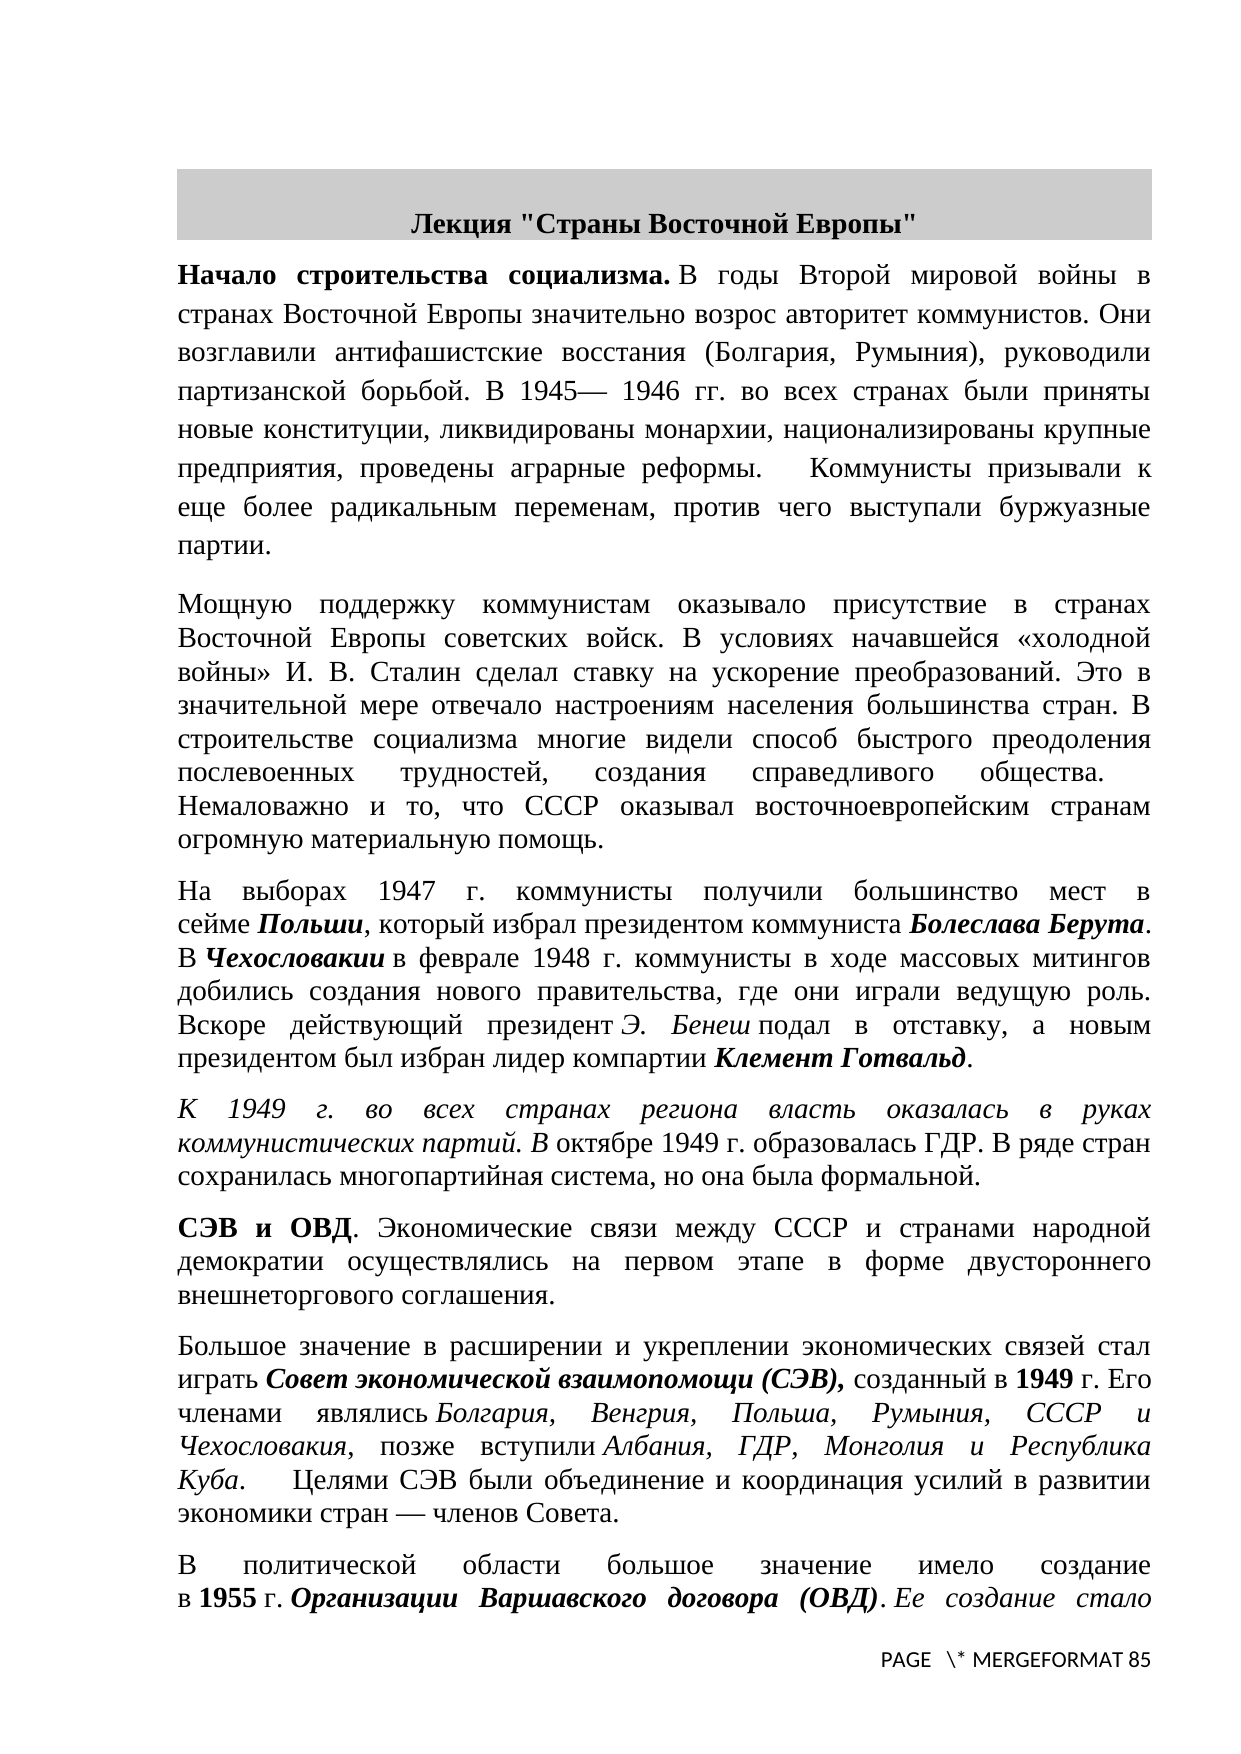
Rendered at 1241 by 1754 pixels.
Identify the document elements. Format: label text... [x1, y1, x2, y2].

text СЭВ и ОВД. Экономические связи между СССР и странами народной демократии осуществлялись на первом этапе в форме двустороннего внешнеторгового соглашения. [177, 1210, 1152, 1310]
text К 1949 г. во всех странах региона власть оказалась в руках коммунистических партий. В октябре 1949 г. образовалась ГДР. В ряде стран сохранилась многопартийная система, но она была формальной. [177, 1091, 1152, 1192]
text Мощную поддержку коммунистам оказывало присутствие в странах Восточной Европы советских войск. В условиях начавшейся «холодной войны» И. В. Сталин сделал ставку на ускорение преобразований. Это в значительной мере отвечало настроениям населения большинства стран. В строительстве социализма многие видели способ быстрого преодоления послевоенных трудностей, создания справедливого общества. Немаловажно и то, что СССР оказывал восточноевропейским странам огромную материальную помощь. [177, 587, 1152, 855]
text На выборах 1947 г. коммунисты получили большинство мест в сейме Польши, который избрал президентом коммуниста Болеслава Берута. В Чехословакии в феврале 1948 г. коммунисты в ходе массовых митингов добились создания нового правительства, где они играли ведущую роль. Вскоре действующий президент Э. Бенеш подал в отставку, а новым президентом был избран лидер компартии Клемент Готвальд. [177, 873, 1152, 1074]
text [177, 1547, 1152, 1614]
text Начало строительства социализма. В годы Второй мировой войны в странах Восточной Европы значительно возрос авторитет коммунистов. Они возглавили антифашистские восстания (Болгария, Румыния), руководили партизанской борьбой. В 1945— 1946 гг. во всех странах были приняты новые конституции, ликвидированы монархии, национализированы крупные предприятия, проведены аграрные реформы. Коммунисты призывали к еще более радикальным переменам, против чего выступали буржуазные партии. [177, 257, 1152, 561]
subtitle Лекция "Страны Восточной Европы" [177, 169, 1152, 240]
text Большое значение в расширении и укреплении экономических связей стал играть Совет экономической взаимопомощи (СЭВ), созданный в 1949 г. Его членами являлись Болгария, Венгрия, Польша, Румыния, СССР и Чехословакия, позже вступили Албания, ГДР, Монголия и Республика Куба. Целями СЭВ были объединение и координация усилий в развитии экономики стран — членов Совета. [177, 1328, 1152, 1529]
